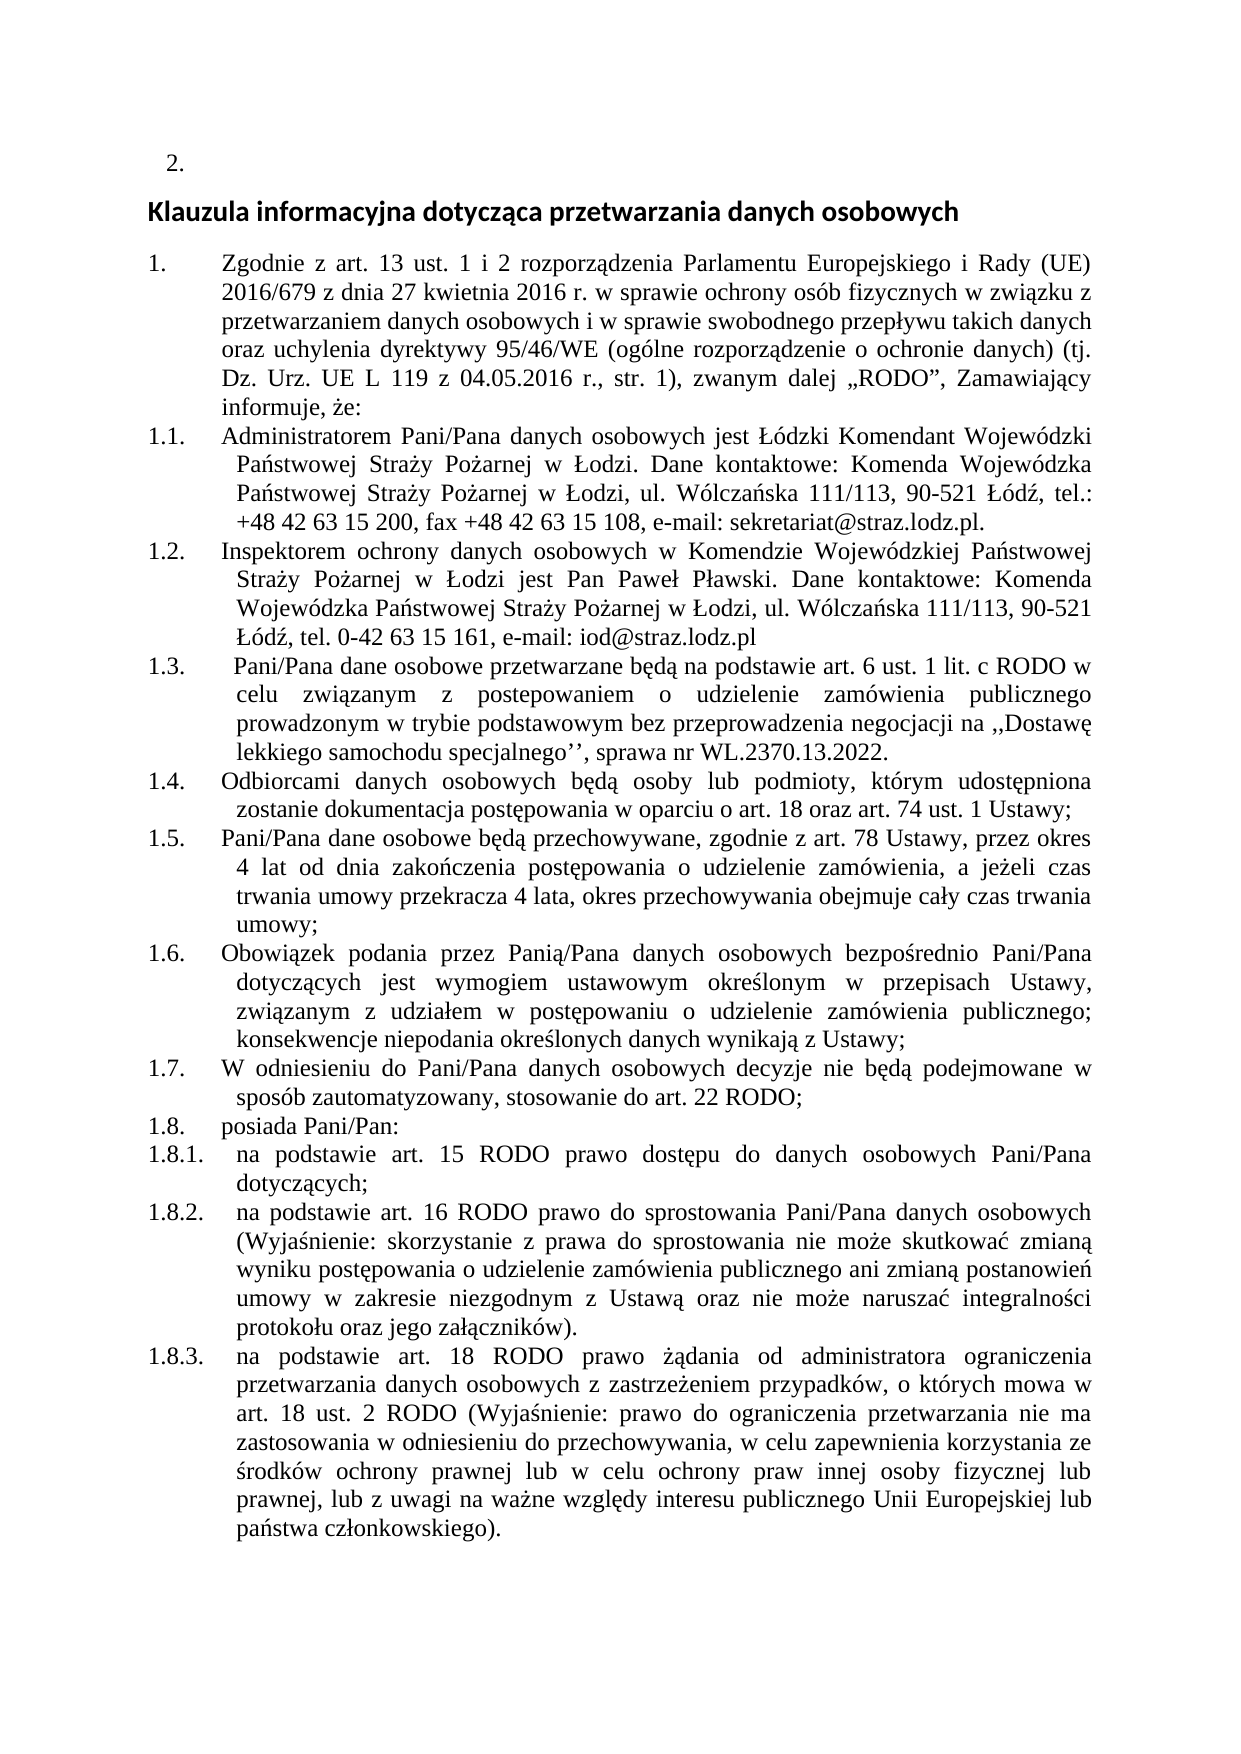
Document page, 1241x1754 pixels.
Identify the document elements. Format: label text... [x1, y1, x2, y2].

list na podstawie art. 16 RODO prawo do sprostowania Pani/Pana danych osobowych (Wyjaśnienie: skorzystanie z prawa do sprostowania nie może skutkować zmianą wyniku postępowania o udzielenie zamówienia publicznego ani zmianą postanowień umowy w zakresie niezgodnym z Ustawą oraz nie może naruszać integralności protokołu oraz jego załączników). [148, 1197, 1093, 1341]
list Pani/Pana dane osobowe będą przechowywane, zgodnie z art. 78 Ustawy, przez okres 4 lat od dnia zakończenia postępowania o udzielenie zamówienia, a jeżeli czas trwania umowy przekracza 4 lata, okres przechowywania obejmuje cały czas trwania umowy; [148, 823, 1093, 938]
list Administratorem Pani/Pana danych osobowych jest Łódzki Komendant Wojewódzki Państwowej Straży Pożarnej w Łodzi. Dane kontaktowe: Komenda Wojewódzka Państwowej Straży Pożarnej w Łodzi, ul. Wólczańska 111/113, 90-521 Łódź, tel.: +48 42 63 15 200, fax +48 42 63 15 108, e-mail: sekretariat@straz.lodz.pl. [148, 421, 1093, 536]
list Inspektorem ochrony danych osobowych w Komendzie Wojewódzkiej Państwowej Straży Pożarnej w Łodzi jest Pan Paweł Pławski. Dane kontaktowe: Komenda Wojewódzka Państwowej Straży Pożarnej w Łodzi, ul. Wólczańska 111/113, 90-521 Łódź, tel. 0-42 63 15 161, e-mail: iod@straz.lodz.pl [148, 536, 1093, 651]
list W odniesieniu do Pani/Pana danych osobowych decyzje nie będą podejmowane w sposób zautomatyzowany, stosowanie do art. 22 RODO; [148, 1053, 1093, 1111]
list Zgodnie z art. 13 ust. 1 i 2 rozporządzenia Parlamentu Europejskiego i Rady (UE) 2016/679 z dnia 27 kwietnia 2016 r. w sprawie ochrony osób fizycznych w związku z przetwarzaniem danych osobowych i w sprawie swobodnego przepływu takich danych oraz uchylenia dyrektywy 95/46/WE (ogólne rozporządzenie o ochronie danych) (tj. Dz. Urz. UE L 119 z 04.05.2016 r., str. 1), zwanym dalej „RODO”, Zamawiający informuje, że: [148, 248, 1093, 421]
list posiada Pani/Pan: [148, 1111, 1093, 1139]
list na podstawie art. 18 RODO prawo żądania od administratora ograniczenia przetwarzania danych osobowych z zastrzeżeniem przypadków, o których mowa w art. 18 ust. 2 RODO (Wyjaśnienie: prawo do ograniczenia przetwarzania nie ma zastosowania w odniesieniu do przechowywania, w celu zapewnienia korzystania ze środków ochrony prawnej lub w celu ochrony praw innej osoby fizycznej lub prawnej, lub z uwagi na ważne względy interesu publicznego Unii Europejskiej lub państwa członkowskiego). [148, 1341, 1093, 1542]
list Obowiązek podania przez Panią/Pana danych osobowych bezpośrednio Pani/Pana dotyczących jest wymogiem ustawowym określonym w przepisach Ustawy, związanym z udziałem w postępowaniu o udzielenie zamówienia publicznego; konsekwencje niepodania określonych danych wynikają z Ustawy; [148, 938, 1093, 1053]
list na podstawie art. 15 RODO prawo dostępu do danych osobowych Pani/Pana dotyczących; [148, 1139, 1093, 1197]
list Pani/Pana dane osobowe przetwarzane będą na podstawie art. 6 ust. 1 lit. c RODO w celu związanym z postepowaniem o udzielenie zamówienia publicznego prowadzonym w trybie podstawowym bez przeprowadzenia negocjacji na ,,Dostawę lekkiego samochodu specjalnego’’, sprawa nr WL.2370.13.2022. [148, 651, 1093, 766]
list Odbiorcami danych osobowych będą osoby lub podmioty, którym udostępniona zostanie dokumentacja postępowania w oparciu o art. 18 oraz art. 74 ust. 1 Ustawy; [148, 766, 1093, 823]
text Klauzula informacyjna dotycząca przetwarzania danych osobowych [148, 193, 1093, 229]
